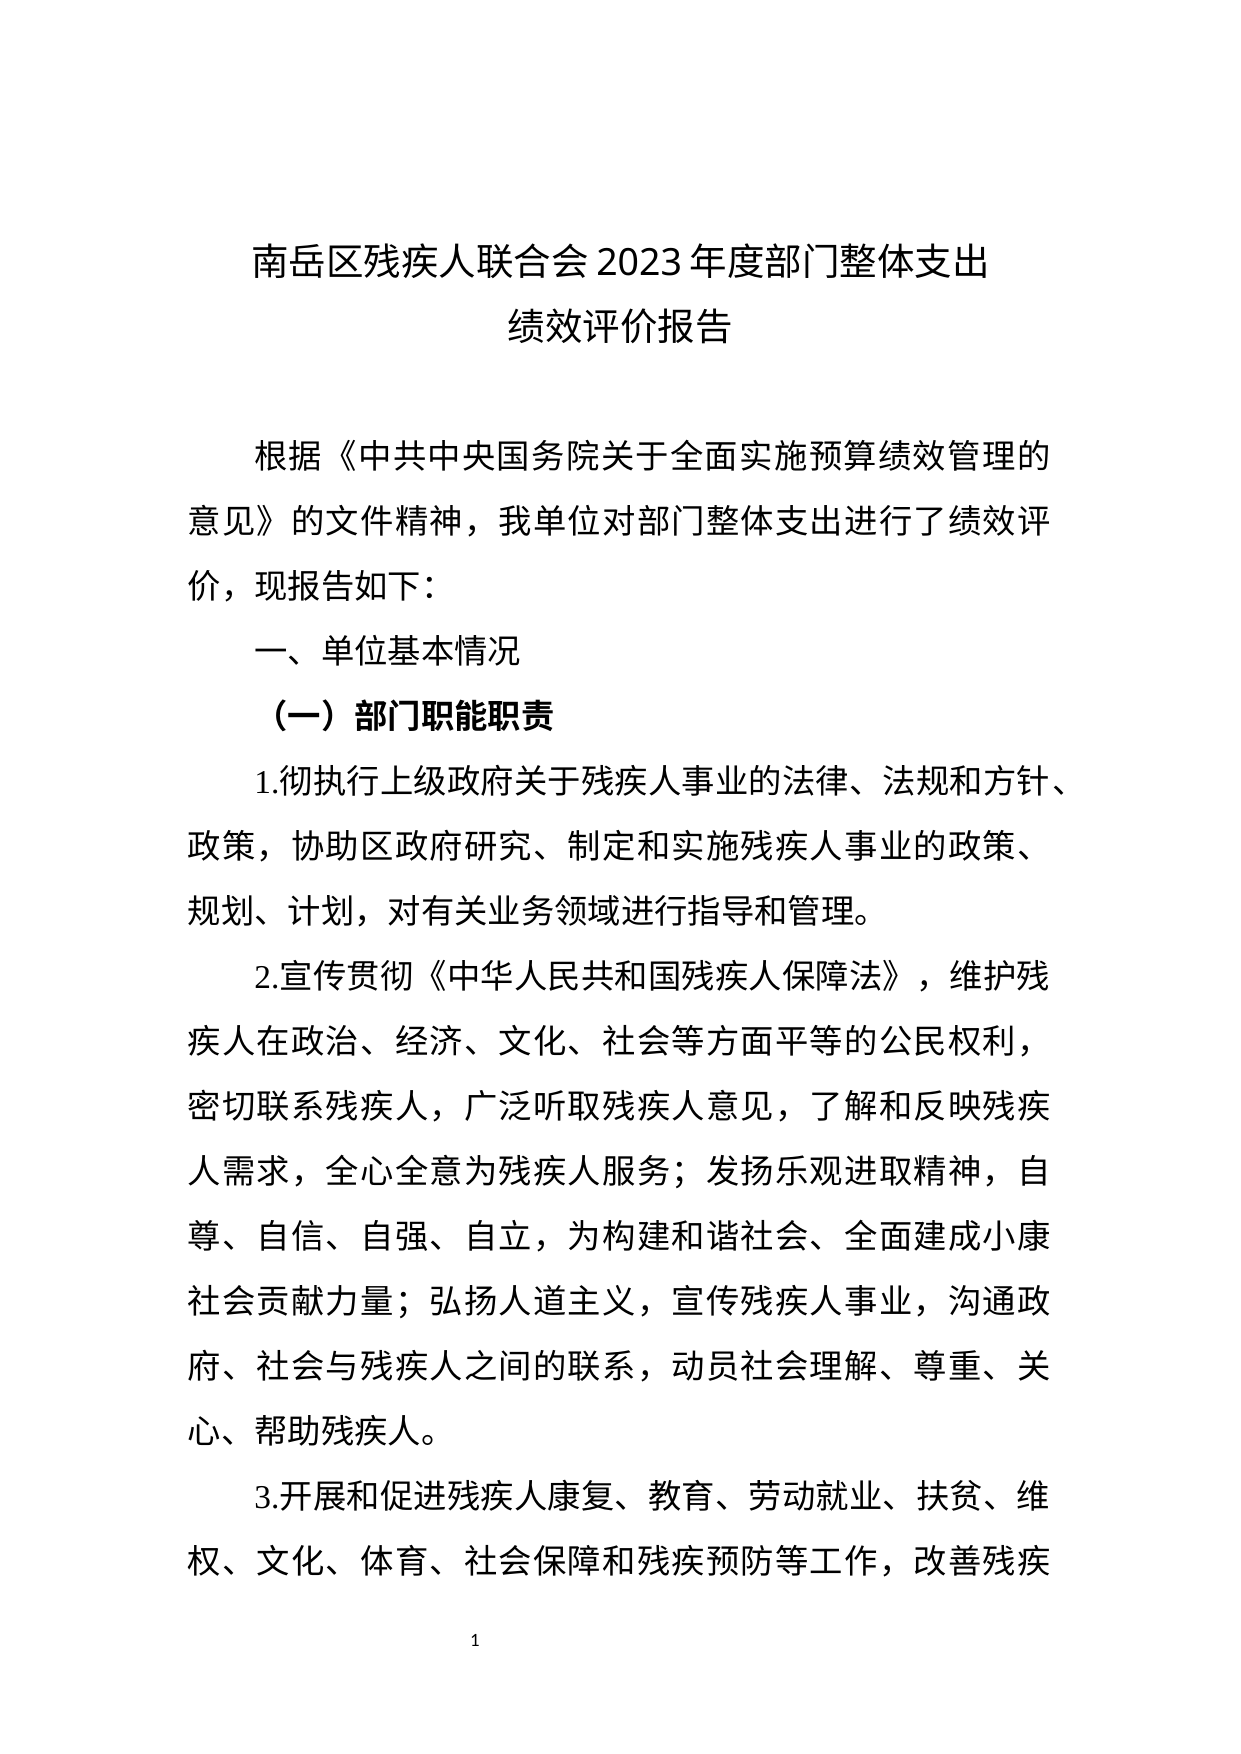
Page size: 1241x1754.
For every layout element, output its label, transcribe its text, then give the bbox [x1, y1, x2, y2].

text 南岳区残疾人联合会2023年度部门整体支出 [187, 227, 1053, 292]
text （一）部门职能职责 [187, 682, 1053, 747]
text 绩效评价报告 [187, 292, 1053, 357]
text 根据《中共中央国务院关于全面实施预算绩效管理的意见》的文件精神，我单位对部门整体支出进行了绩效评价，现报告如下： [187, 422, 1053, 617]
text 2.宣传贯彻《中华人民共和国残疾人保障法》，维护残疾人在政治、经济、文化、社会等方面平等的公民权利，密切联系残疾人，广泛听取残疾人意见，了解和反映残疾人需求，全心全意为残疾人服务；发扬乐观进取精神，自尊、自信、自强、自立，为构建和谐社会、全面建成小康社会贡献力量；弘扬人道主义，宣传残疾人事业，沟通政府、社会与残疾人之间的联系，动员社会理解、尊重、关心、帮助残疾人。 [187, 942, 1053, 1462]
text 一、单位基本情况 [187, 617, 1053, 682]
text 1.彻执行上级政府关于残疾人事业的法律、法规和方针、政策，协助区政府研究、制定和实施残疾人事业的政策、规划、计划，对有关业务领域进行指导和管理。 [187, 747, 1053, 942]
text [187, 1462, 1053, 1592]
